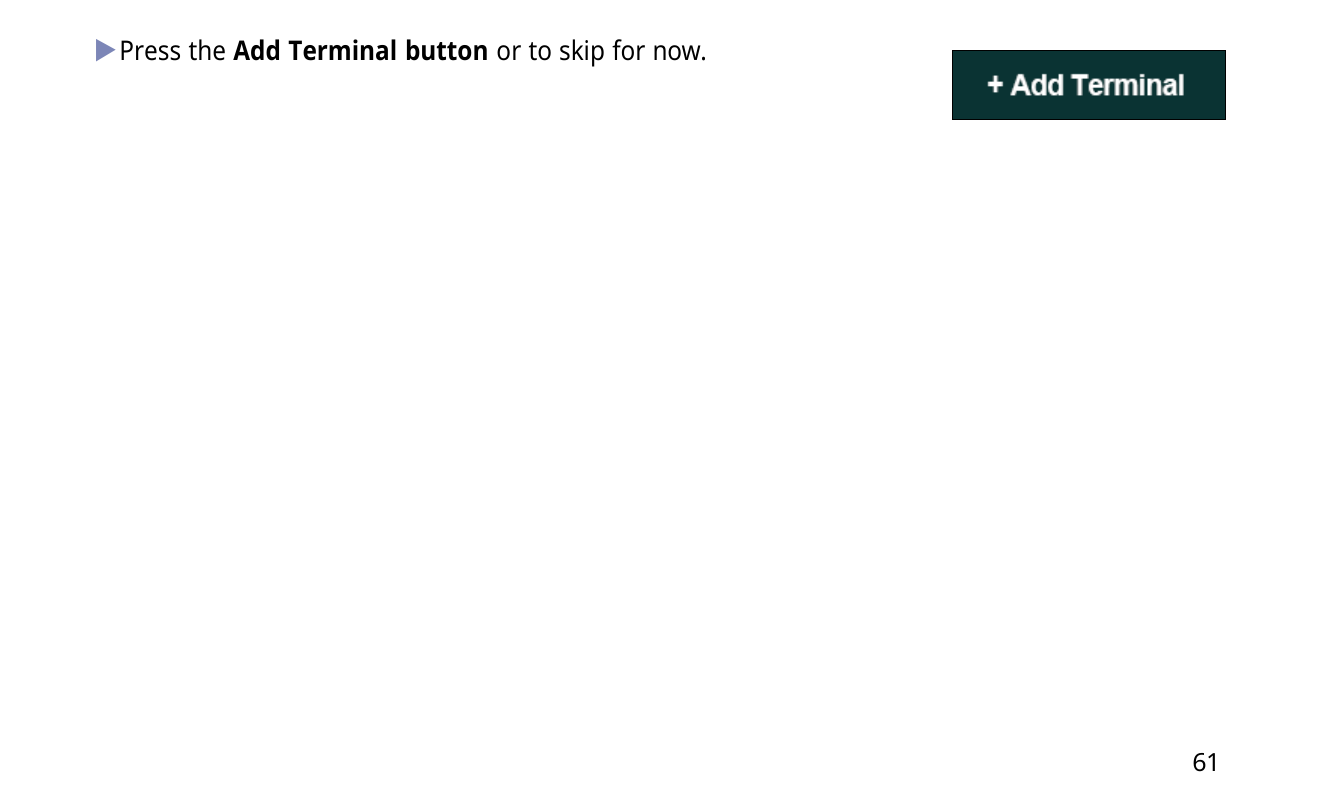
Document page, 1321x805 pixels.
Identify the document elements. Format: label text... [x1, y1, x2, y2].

picture [953, 68, 1225, 119]
list Press the Add Terminal button or to skip for now. [93, 31, 1258, 68]
